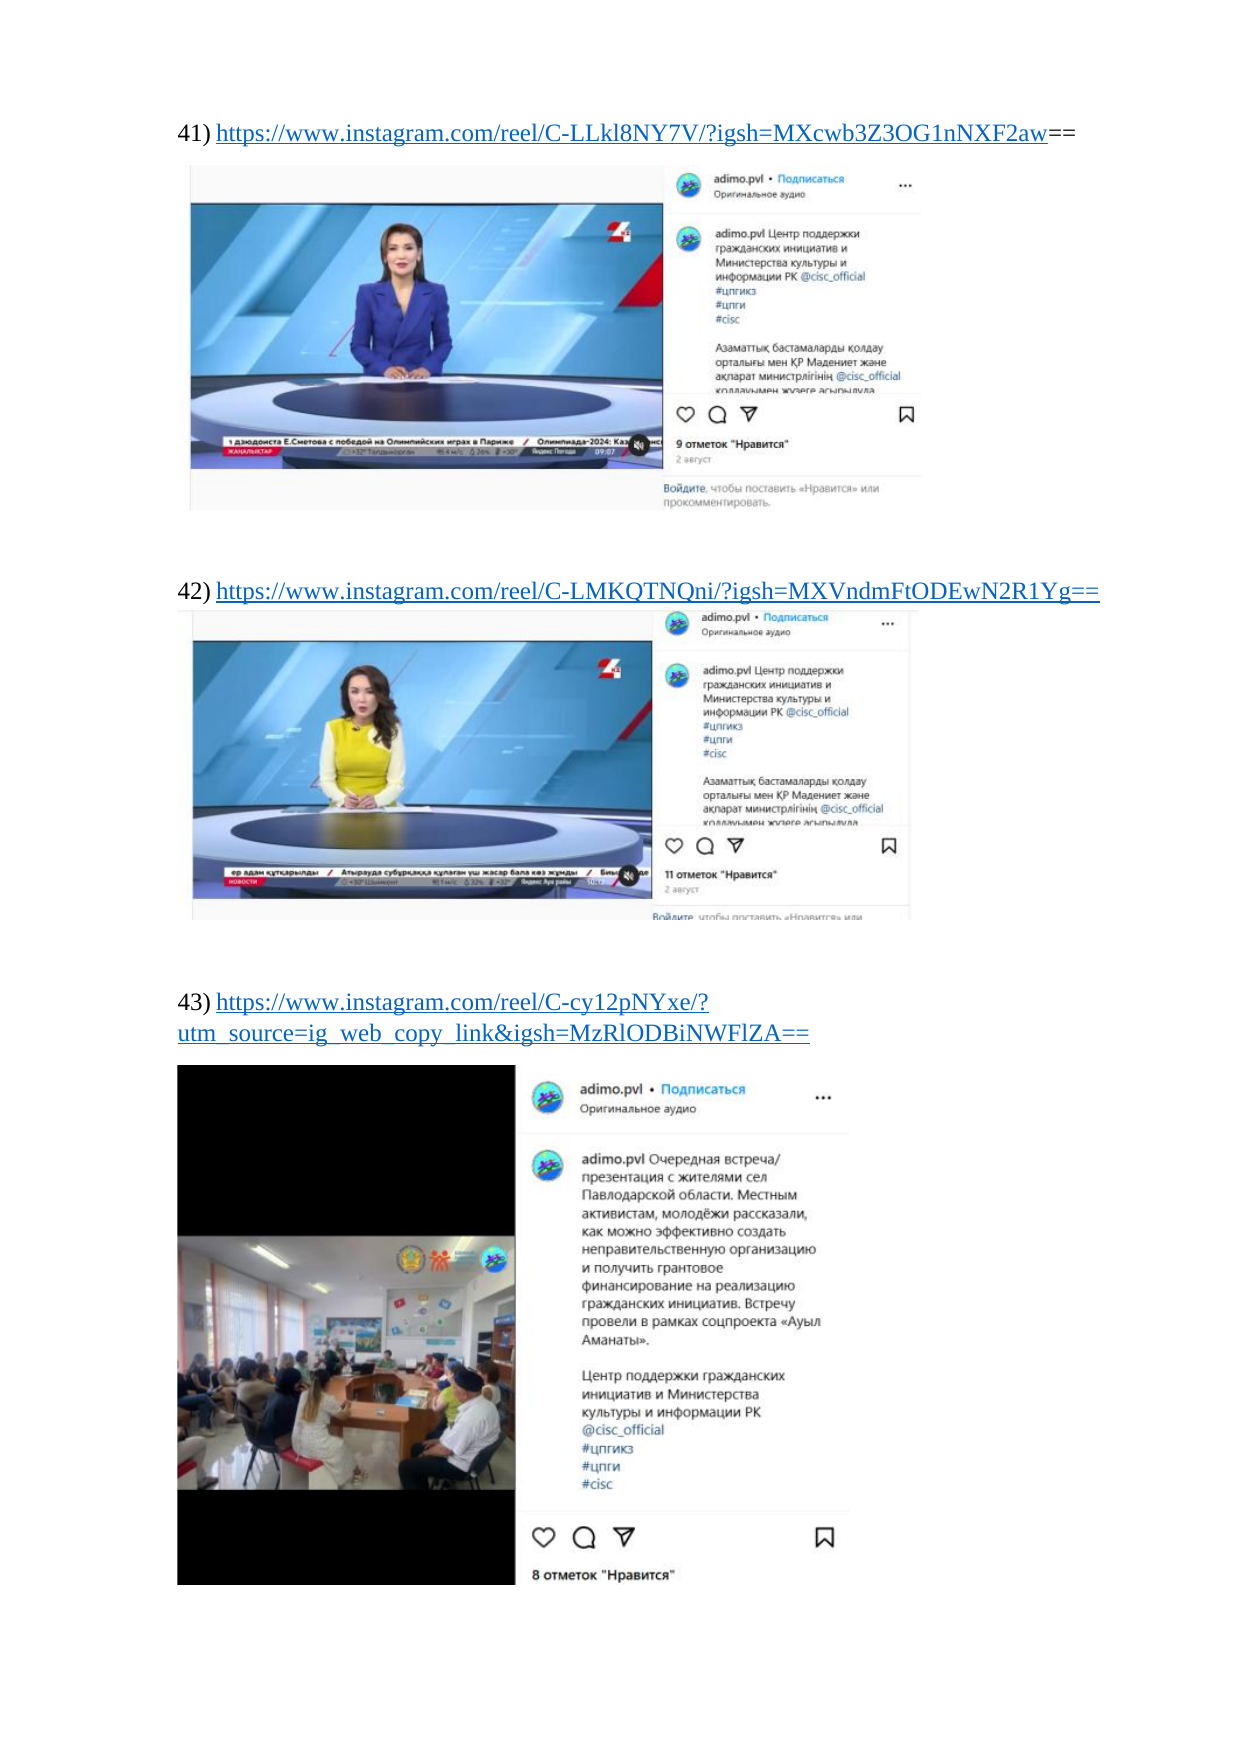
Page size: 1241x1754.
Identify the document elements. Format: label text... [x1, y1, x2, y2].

text 43) https://www.instagram.com/reel/C-cy12pNYxe/?utm_source=ig_web_copy_link&igsh=MzRlODBiNWFlZA== [177, 987, 1152, 1046]
text 41) https://www.instagram.com/reel/C-LLkl8NY7V/?igsh=MXcwb3Z3OG1nNXF2aw== [177, 118, 1152, 147]
picture [177, 165, 921, 510]
picture [177, 607, 919, 920]
picture [177, 1065, 850, 1585]
